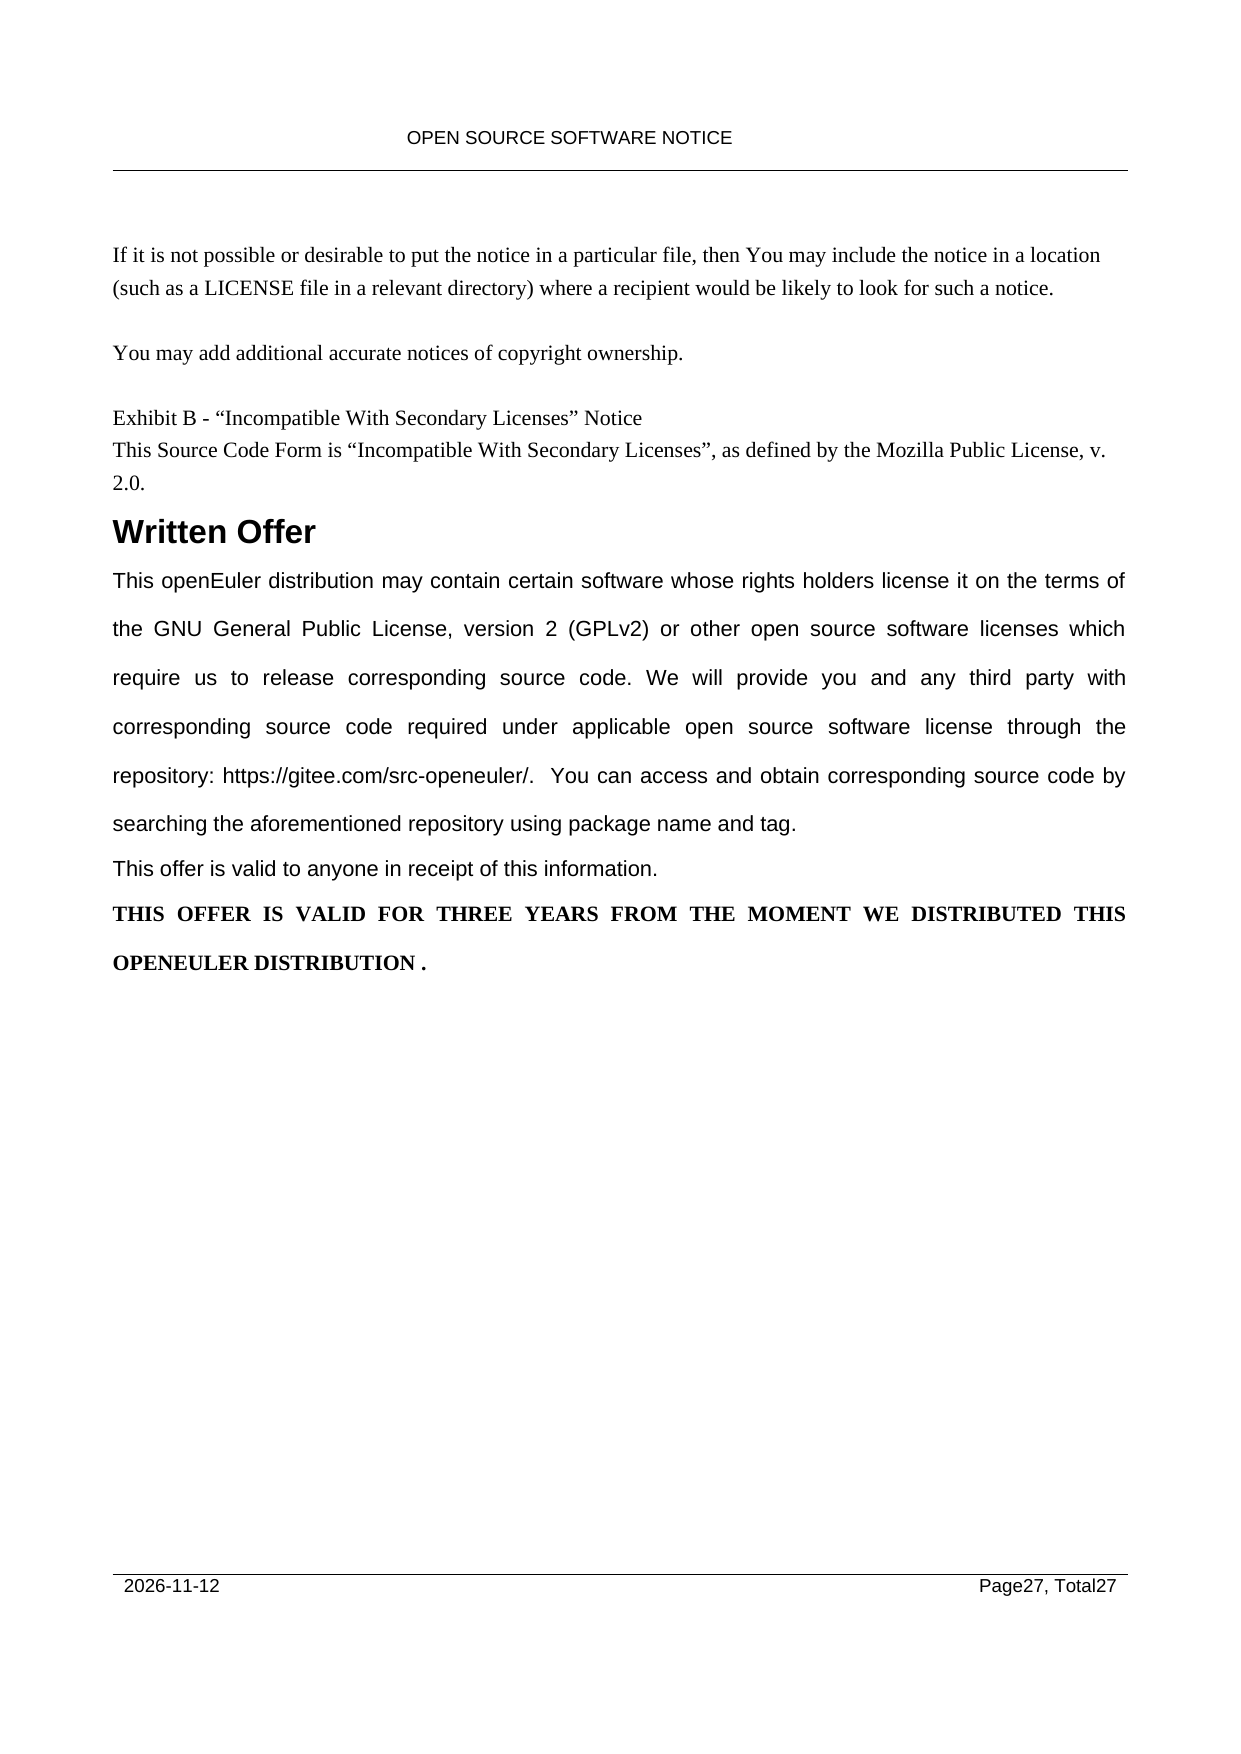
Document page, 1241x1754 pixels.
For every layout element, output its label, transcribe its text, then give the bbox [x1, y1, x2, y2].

text THIS OFFER IS VALID FOR THREE YEARS FROM THE MOMENT WE DISTRIBUTED THIS OPENEULER DISTRIBUTION . [112, 898, 1128, 979]
text Written Offer [112, 499, 1128, 564]
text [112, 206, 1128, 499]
text This offer is valid to anyone in receipt of this information. [112, 853, 1128, 885]
text This openEuler distribution may contain certain software whose rights holders license it on the terms of the GNU General Public License, version 2 (GPLv2) or other open source software licenses which require us to release corresponding source code. We will provide you and any third party with corresponding source code required under applicable open source software license through the repository: https://gitee.com/src-openeuler/. You can access and obtain corresponding source code by searching the aforementioned repository using package name and tag. [112, 564, 1128, 840]
